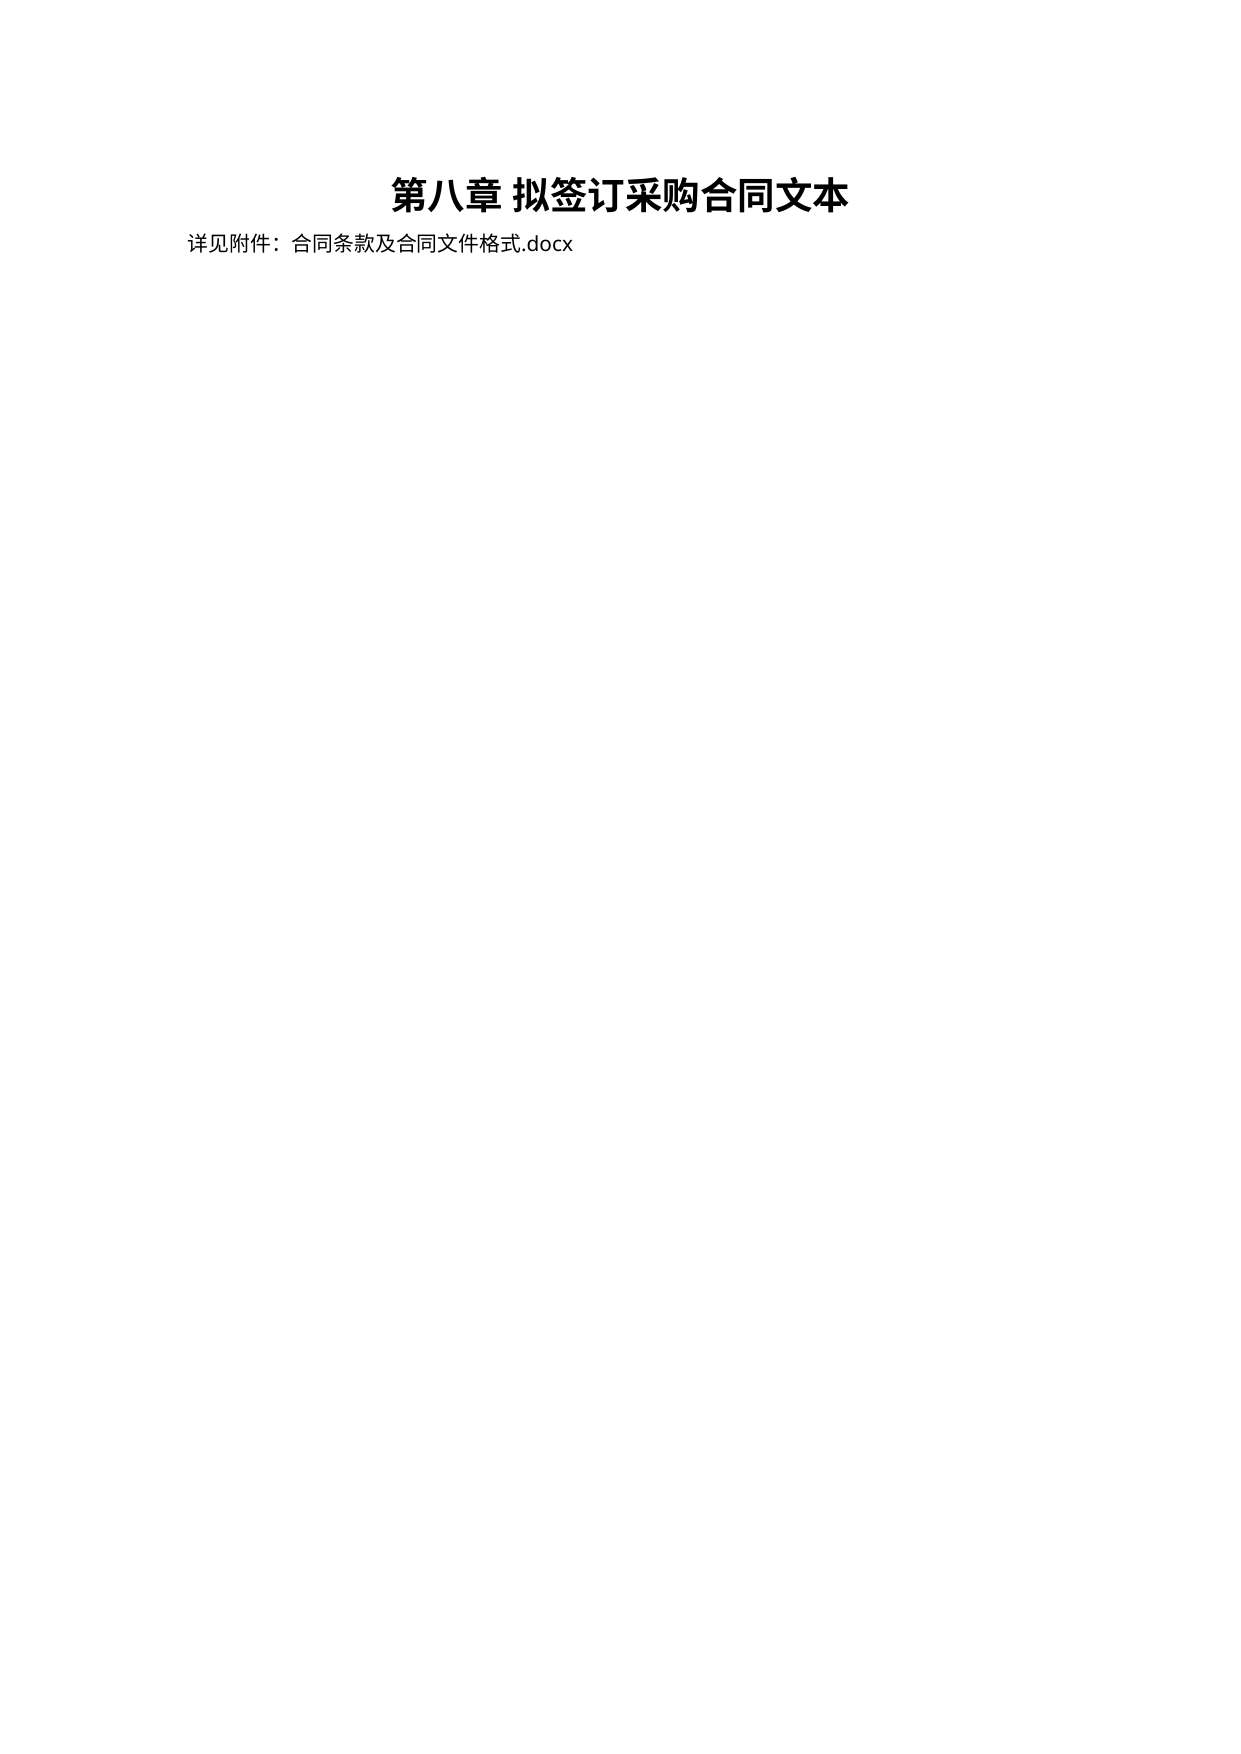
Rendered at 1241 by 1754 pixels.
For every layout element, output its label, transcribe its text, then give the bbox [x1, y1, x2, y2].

text 第八章 拟签订采购合同文本 [187, 162, 1053, 227]
text 详见附件：合同条款及合同文件格式.docx [187, 227, 1053, 259]
